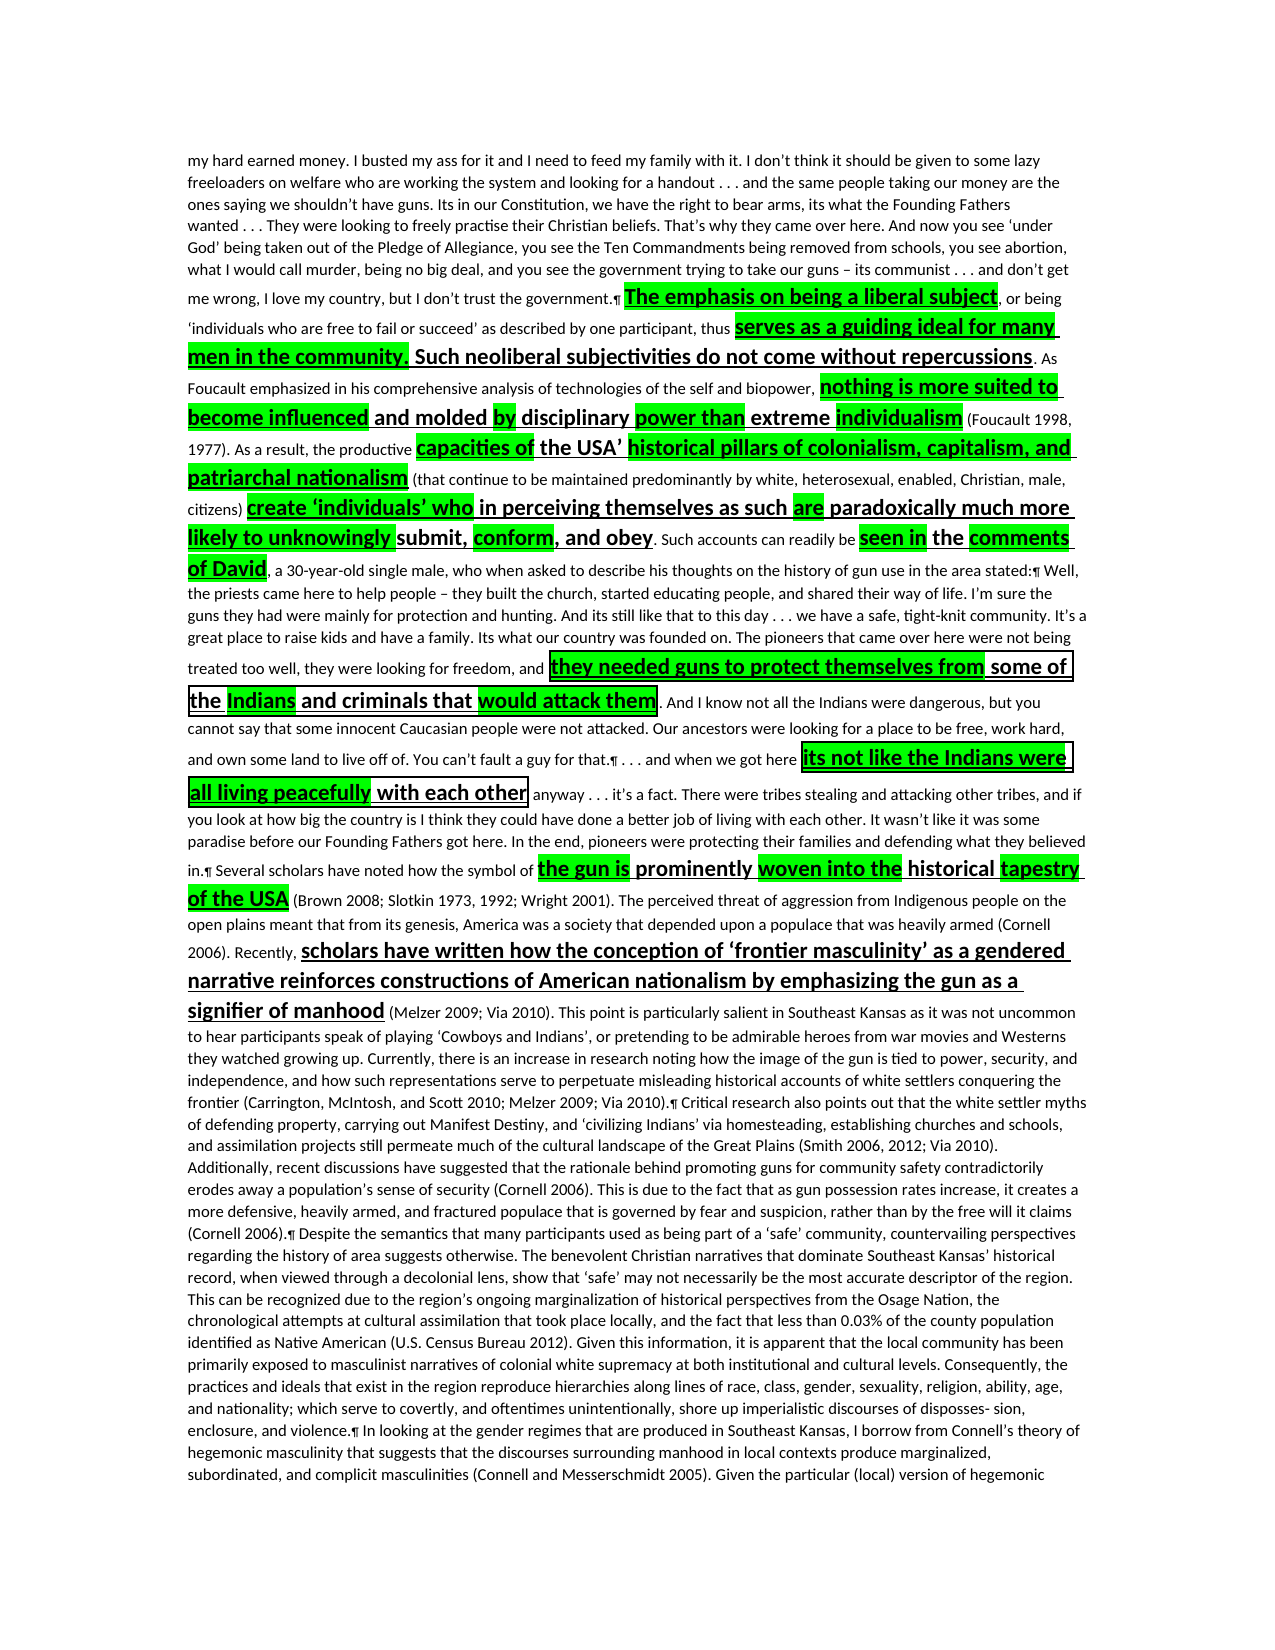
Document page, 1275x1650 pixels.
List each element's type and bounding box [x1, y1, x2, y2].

text [187, 150, 1087, 1484]
